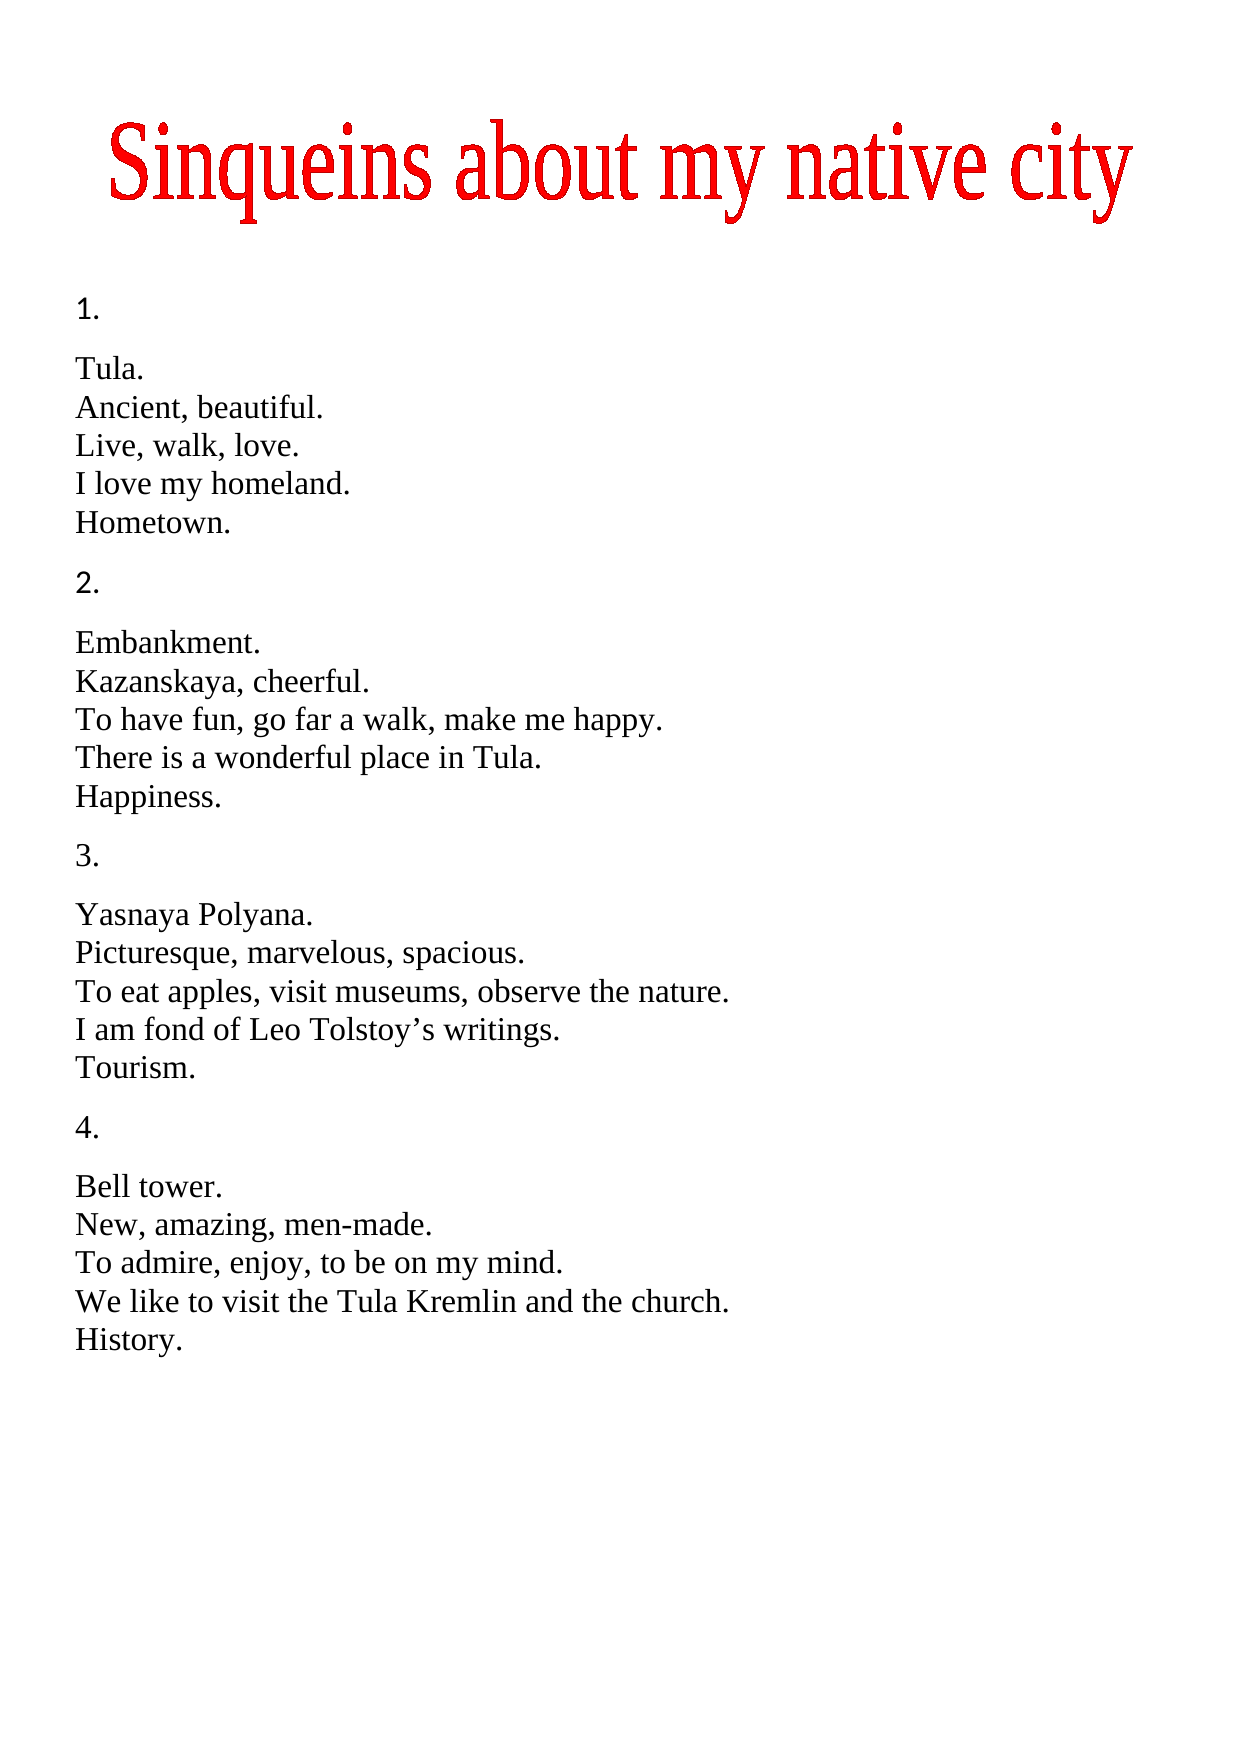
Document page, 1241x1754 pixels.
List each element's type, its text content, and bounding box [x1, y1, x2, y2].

text Embankment. Kazanskaya, cheerful. To have fun, go far a walk, make me happy. There is a wonderful place in Tula. Happiness. [75, 623, 1165, 814]
text 3. [75, 835, 1165, 873]
text Bell tower. New, amazing, men-made. To admire, enjoy, to be on my mind. We like to visit the Tula Kremlin and the church. History. [75, 1166, 1165, 1358]
text 4. [75, 1107, 1165, 1145]
text Yasnaya Polyana. Picturesque, marvelous, spacious. To eat apples, visit museums, observe the nature. I am fond of Leo Tolstoy’s writings. Tourism. [75, 894, 1165, 1086]
text Tula. Ancient, beautiful. Live, walk, love. I love my homeland. Hometown. [75, 349, 1165, 540]
text 1. [75, 287, 1165, 328]
text 2. [75, 561, 1165, 602]
